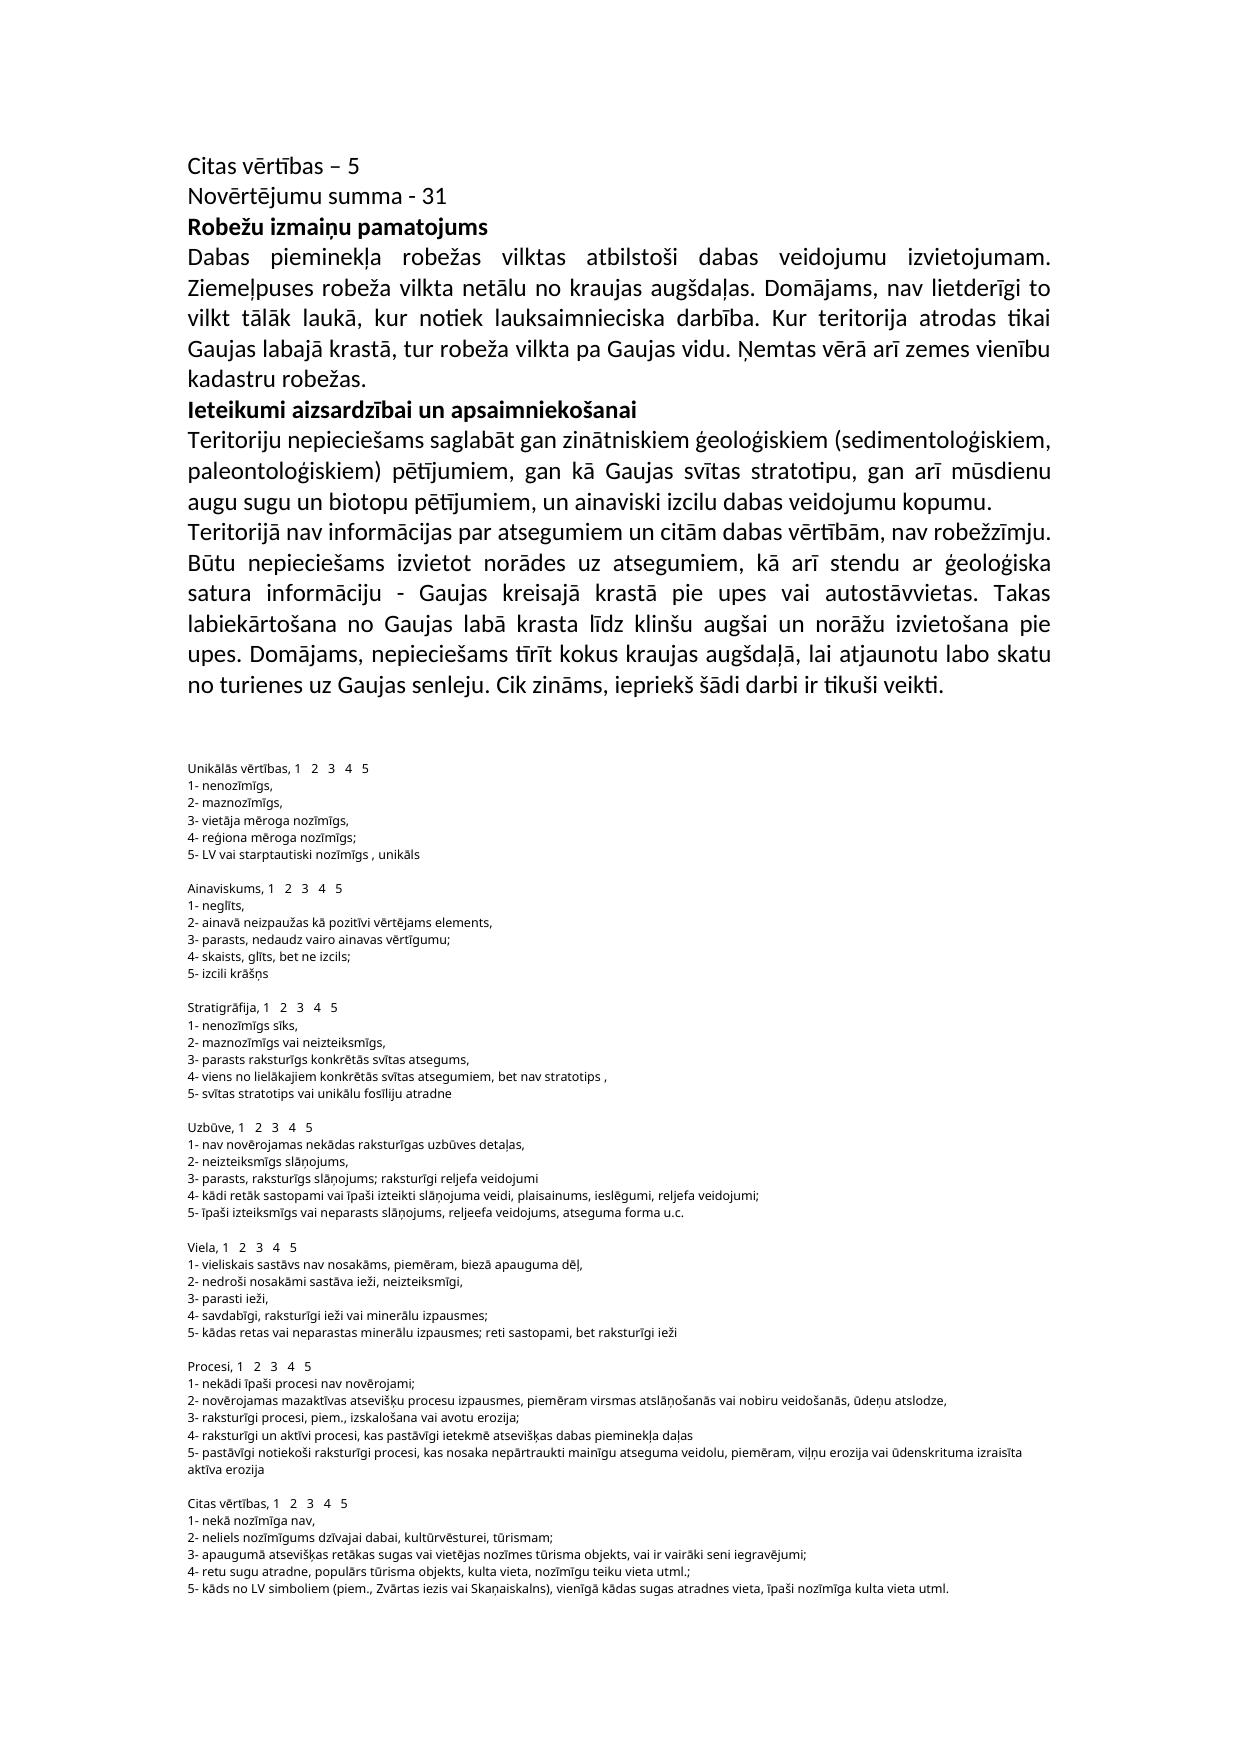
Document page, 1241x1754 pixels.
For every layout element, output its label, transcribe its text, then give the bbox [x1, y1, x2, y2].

text Robežu izmaiņu pamatojums [187, 211, 1053, 242]
text Ieteikumi aizsardzībai un apsaimniekošanai [187, 394, 1053, 425]
text Dabas pieminekļa robežas vilktas atbilstoši dabas veidojumu izvietojumam. Ziemeļpuses robeža vilkta netālu no kraujas augšdaļas. Domājams, nav lietderīgi to vilkt tālāk laukā, kur notiek lauksaimnieciska darbība. Kur teritorija atrodas tikai Gaujas labajā krastā, tur robeža vilkta pa Gaujas vidu. Ņemtas vērā arī zemes vienību kadastru robežas. [187, 242, 1053, 394]
text Unikālās vērtības, 1 2 3 4 5 1- nenozīmīgs, 2- maznozīmīgs, 3- vietāja mēroga nozīmīgs, 4- reģiona mēroga nozīmīgs; 5- LV vai starptautiski nozīmīgs , unikāls Ainaviskums, 1 2 3 4 5 1- neglīts, 2- ainavā neizpaužas kā pozitīvi vērtējams elements, 3- parasts, nedaudz vairo ainavas vērtīgumu; 4- skaists, glīts, bet ne izcils; 5- izcili krāšņs Stratigrāfija, 1 2 3 4 5 1- nenozīmīgs sīks, 2- maznozīmīgs vai neizteiksmīgs, 3- parasts raksturīgs konkrētās svītas atsegums, 4- viens no lielākajiem konkrētās svītas atsegumiem, bet nav stratotips , 5- svītas stratotips vai unikālu fosīliju atradne Uzbūve, 1 2 3 4 5 1- nav novērojamas nekādas raksturīgas uzbūves detaļas, 2- neizteiksmīgs slāņojums, 3- parasts, raksturīgs slāņojums; raksturīgi reljefa veidojumi 4- kādi retāk sastopami vai īpaši izteikti slāņojuma veidi, plaisainums, ieslēgumi, reljefa veidojumi; 5- īpaši izteiksmīgs vai neparasts slāņojums, reljeefa veidojums, atseguma forma u.c. Viela, 1 2 3 4 5 1- vieliskais sastāvs nav nosakāms, piemēram, biezā apauguma dēļ, 2- nedroši nosakāmi sastāva ieži, neizteiksmīgi, 3- parasti ieži, 4- savdabīgi, raksturīgi ieži vai minerālu izpausmes; 5- kādas retas vai neparastas minerālu izpausmes; reti sastopami, bet raksturīgi ieži Procesi, 1 2 3 4 5 1- nekādi īpaši procesi nav novērojami; 2- novērojamas mazaktīvas atsevišķu procesu izpausmes, piemēram virsmas atslāņošanās vai nobiru veidošanās, ūdeņu atslodze, 3- raksturīgi procesi, piem., izskalošana vai avotu erozija; 4- raksturīgi un aktīvi procesi, kas pastāvīgi ietekmē atsevišķas dabas pieminekļa daļas 5- pastāvīgi notiekoši raksturīgi procesi, kas nosaka nepārtraukti mainīgu atseguma veidolu, piemēram, viļņu erozija vai ūdenskrituma izraisīta aktīva erozija Citas vērtības, 1 2 3 4 5 1- nekā nozīmīga nav, 2- neliels nozīmīgums dzīvajai dabai, kultūrvēsturei, tūrismam; 3- apaugumā atsevišķas retākas sugas vai vietējas nozīmes tūrisma objekts, vai ir vairāki seni iegravējumi; 4- retu sugu atradne, populārs tūrisma objekts, kulta vieta, nozīmīgu teiku vieta utml.; 5- kāds no LV simboliem (piem., Zvārtas iezis vai Skaņaiskalns), vienīgā kādas sugas atradnes vieta, īpaši nozīmīga kulta vieta utml. [187, 760, 1053, 1597]
text Citas vērtības – 5 [187, 150, 1053, 181]
text Teritoriju nepieciešams saglabāt gan zinātniskiem ģeoloģiskiem (sedimentoloģiskiem, paleontoloģiskiem) pētījumiem, gan kā Gaujas svītas stratotipu, gan arī mūsdienu augu sugu un biotopu pētījumiem, un ainaviski izcilu dabas veidojumu kopumu. [187, 425, 1053, 516]
text Teritorijā nav informācijas par atsegumiem un citām dabas vērtībām, nav robežzīmju. Būtu nepieciešams izvietot norādes uz atsegumiem, kā arī stendu ar ģeoloģiska satura informāciju - Gaujas kreisajā krastā pie upes vai autostāvvietas. Takas labiekārtošana no Gaujas labā krasta līdz klinšu augšai un norāžu izvietošana pie upes. Domājams, nepieciešams tīrīt kokus kraujas augšdaļā, lai atjaunotu labo skatu no turienes uz Gaujas senleju. Cik zināms, iepriekš šādi darbi ir tikuši veikti. [187, 516, 1053, 699]
text Novērtējumu summa - 31 [187, 181, 1053, 211]
